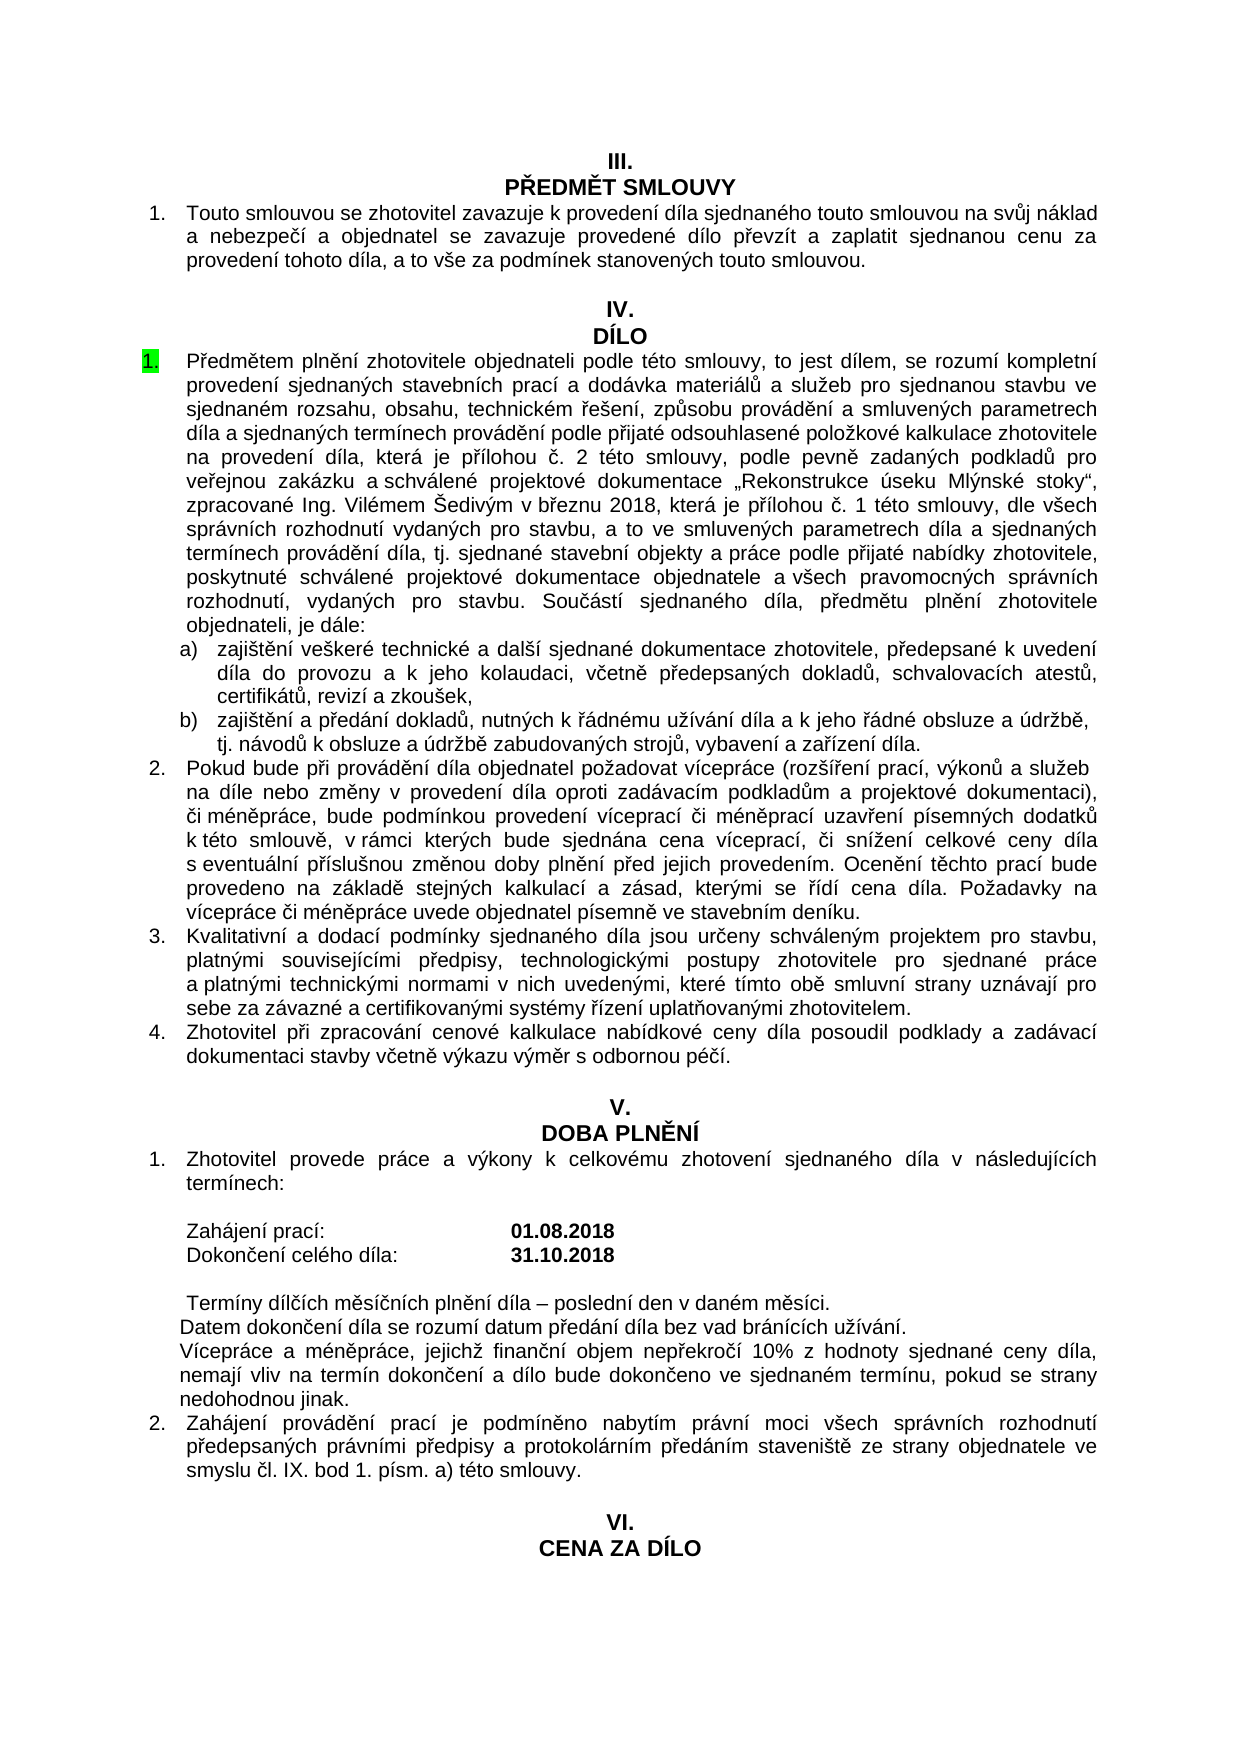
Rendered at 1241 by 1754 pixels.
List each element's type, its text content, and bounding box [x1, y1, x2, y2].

text VI. [142, 1508, 1098, 1535]
text CENA ZA DÍLO [142, 1535, 1098, 1561]
list Zhotovitel při zpracování cenové kalkulace nabídkové ceny díla posoudil podklady a zadávací dokumentaci stavby včetně výkazu výměr s odbornou péčí. [149, 1020, 1098, 1068]
text V. [142, 1094, 1098, 1120]
list Termíny dílčích měsíčních plnění díla – poslední den v daném měsíci. [186, 1291, 1098, 1314]
list Zhotovitel provede práce a výkony k celkovému zhotovení sjednaného díla v následujících termínech: [149, 1147, 1098, 1195]
text IV. [142, 296, 1098, 323]
list zajištění veškeré technické a další sjednané dokumentace zhotovitele, předepsané k uvedení díla do provozu a k jeho kolaudaci, včetně předepsaných dokladů, schvalovacích atestů, certifikátů, revizí a zkoušek, [179, 636, 1098, 708]
text DÍLO [142, 323, 1098, 349]
text III. [142, 148, 1098, 174]
text Datem dokončení díla se rozumí datum předání díla bez vad bránících užívání. [142, 1314, 1098, 1338]
list zajištění a předání dokladů, nutných k řádnému užívání díla a k jeho řádné obsluze a údržbě, tj. návodů k obsluze a údržbě zabudovaných strojů, vybavení a zařízení díla. [179, 708, 1098, 756]
text Vícepráce a méněpráce, jejichž finanční objem nepřekročí 10% z hodnoty sjednané ceny díla, nemají vliv na termín dokončení a dílo bude dokončeno ve sjednaném termínu, pokud se strany nedohodnou jinak. [179, 1338, 1098, 1410]
text DOBA PLNĚNÍ [142, 1120, 1098, 1147]
list Kvalitativní a dodací podmínky sjednaného díla jsou určeny schváleným projektem pro stavbu, platnými souvisejícími předpisy, technologickými postupy zhotovitele pro sjednané práce a platnými technickými normami v nich uvedenými, které tímto obě smluvní strany uznávají pro sebe za závazné a certifikovanými systémy řízení uplatňovanými zhotovitelem. [149, 924, 1098, 1020]
text Dokončení celého díla: 31.10.2018 [149, 1243, 1098, 1267]
list Touto smlouvou se zhotovitel zavazuje k provedení díla sjednaného touto smlouvou na svůj náklad a nebezpečí a objednatel se zavazuje provedené dílo převzít a zaplatit sjednanou cenu za provedení tohoto díla, a to vše za podmínek stanovených touto smlouvou. [149, 200, 1098, 272]
list Předmětem plnění zhotovitele objednateli podle této smlouvy, to jest dílem, se rozumí kompletní provedení sjednaných stavebních prací a dodávka materiálů a služeb pro sjednanou stavbu ve sjednaném rozsahu, obsahu, technickém řešení, způsobu provádění a smluvených parametrech díla a sjednaných termínech provádění podle přijaté odsouhlasené položkové kalkulace zhotovitele na provedení díla, která je přílohou č. 2 této smlouvy, podle pevně zadaných podkladů pro veřejnou zakázku a schválené projektové dokumentace „Rekonstrukce úseku Mlýnské stoky“, zpracované Ing. Vilémem Šedivým v březnu 2018, která je přílohou č. 1 této smlouvy, dle všech správních rozhodnutí vydaných pro stavbu, a to ve smluvených parametrech díla a sjednaných termínech provádění díla, tj. sjednané stavební objekty a práce podle přijaté nabídky zhotovitele, poskytnuté schválené projektové dokumentace objednatele a všech pravomocných správních rozhodnutí, vydaných pro stavbu. Součástí sjednaného díla, předmětu plnění zhotovitele objednateli, je dále: [142, 349, 1098, 636]
list Zahájení provádění prací je podmíněno nabytím právní moci všech správních rozhodnutí předepsaných právními předpisy a protokolárním předáním staveniště ze strany objednatele ve smyslu čl. IX. bod 1. písm. a) této smlouvy. [149, 1410, 1098, 1482]
text Zahájení prací: 01.08.2018 [149, 1219, 1098, 1243]
text PŘEDMĚT SMLOUVY [142, 174, 1098, 200]
list Pokud bude při provádění díla objednatel požadovat vícepráce (rozšíření prací, výkonů a služeb na díle nebo změny v provedení díla oproti zadávacím podkladům a projektové dokumentaci), či méněpráce, bude podmínkou provedení víceprací či méněprací uzavření písemných dodatků k této smlouvě, v rámci kterých bude sjednána cena víceprací, či snížení celkové ceny díla s eventuální příslušnou změnou doby plnění před jejich provedením. Ocenění těchto prací bude provedeno na základě stejných kalkulací a zásad, kterými se řídí cena díla. Požadavky na vícepráce či méněpráce uvede objednatel písemně ve stavebním deníku. [149, 756, 1098, 924]
